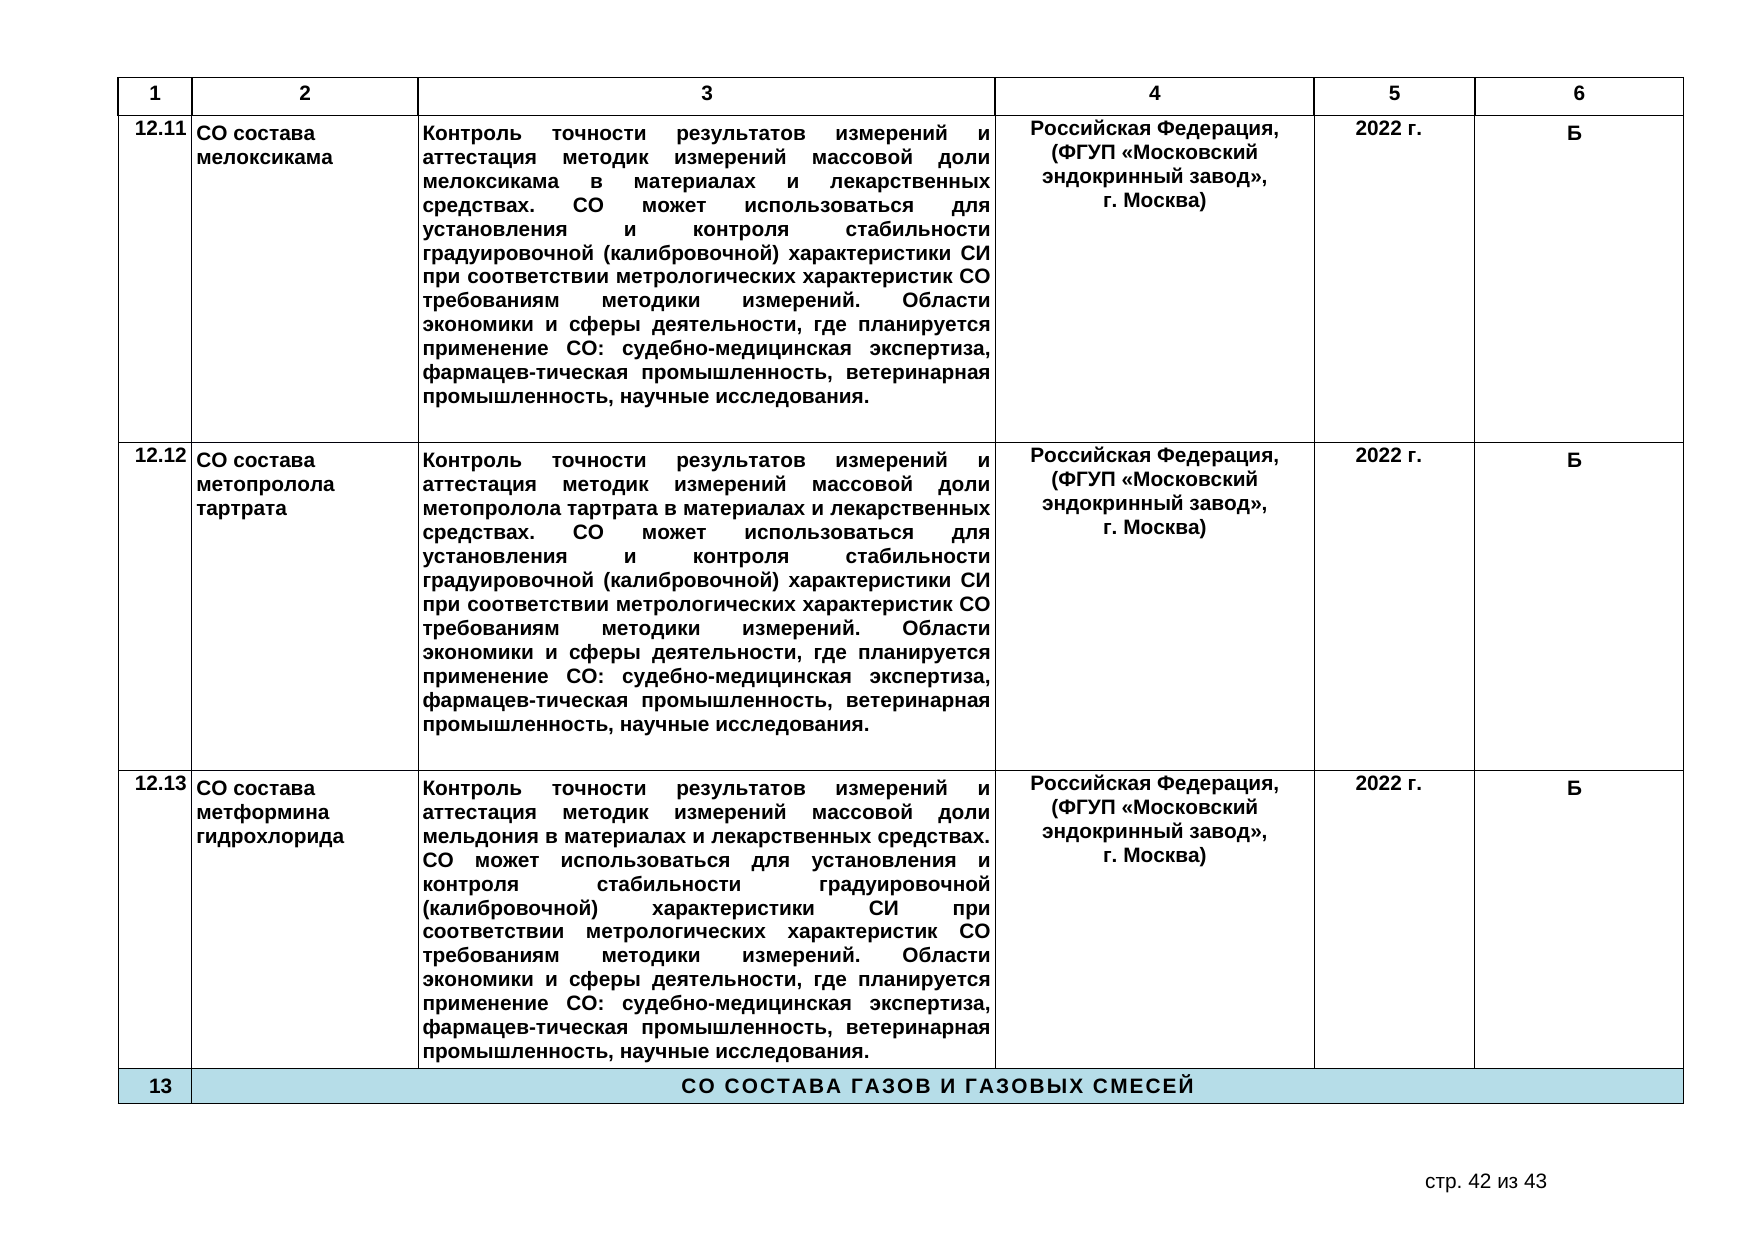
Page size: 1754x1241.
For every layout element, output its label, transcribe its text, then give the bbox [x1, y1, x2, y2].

table_cell 12.13 [119, 771, 191, 1068]
table_cell Контроль точности результатов измерений и аттестация методик измерений массовой доли метопролола тартрата в материалах и лекарственных средствах. СО может использоваться для установления и контроля стабильности градуировочной (калибровочной) характеристики СИ при соответствии метрологических характеристик СО требованиям методики измерений. Области экономики и сферы деятельности, где планируется применение СО: судебно-медицинская экспертиза, фармацев-тическая промышленность, ветеринарная промышленность, научные исследования. [419, 443, 995, 769]
table_cell СО состава метопролола тартрата [192, 443, 418, 769]
table_cell Б [1475, 443, 1683, 769]
table_header 2 [193, 78, 417, 114]
table_cell СО состава мелоксикама [192, 116, 418, 442]
table_cell Российская Федерация, (ФГУП «Московский эндокринный завод», г. Москва) [996, 771, 1314, 1068]
table_cell Контроль точности результатов измерений и аттестация методик измерений массовой доли мелоксикама в материалах и лекарственных средствах. СО может использоваться для установления и контроля стабильности градуировочной (калибровочной) характеристики СИ при соответствии метрологических характеристик СО требованиям методики измерений. Области экономики и сферы деятельности, где планируется применение СО: судебно-медицинская экспертиза, фармацев-тическая промышленность, ветеринарная промышленность, научные исследования. [419, 116, 995, 442]
table_cell 12.11 [119, 116, 191, 442]
table_cell Б [1475, 116, 1683, 442]
table_cell Б [1475, 771, 1683, 1068]
table_cell 12.12 [119, 443, 191, 769]
table_cell СО СОСТАВА ГАЗОВ И ГАЗОВЫХ СМЕСЕЙ [192, 1069, 1683, 1103]
table_header 5 [1315, 78, 1474, 114]
table_cell СО состава метформина гидрохлорида [192, 771, 418, 1068]
table_cell Российская Федерация, (ФГУП «Московский эндокринный завод», г. Москва) [996, 116, 1314, 442]
table_cell 2022 г. [1315, 443, 1474, 769]
table_header 1 [119, 78, 191, 114]
table_header 3 [419, 78, 994, 114]
table_cell 2022 г. [1315, 116, 1474, 442]
table_cell Российская Федерация, (ФГУП «Московский эндокринный завод», г. Москва) [996, 443, 1314, 769]
table_cell 13 [119, 1069, 191, 1103]
table_cell Контроль точности результатов измерений и аттестация методик измерений массовой доли мельдония в материалах и лекарственных средствах. СО может использоваться для установления и контроля стабильности градуировочной (калибровочной) характеристики СИ при соответствии метрологических характеристик СО требованиям методики измерений. Области экономики и сферы деятельности, где планируется применение СО: судебно-медицинская экспертиза, фармацев-тическая промышленность, ветеринарная промышленность, научные исследования. [419, 771, 995, 1068]
table_cell 2022 г. [1315, 771, 1474, 1068]
table_header 4 [996, 78, 1313, 114]
table_header 6 [1476, 78, 1683, 114]
